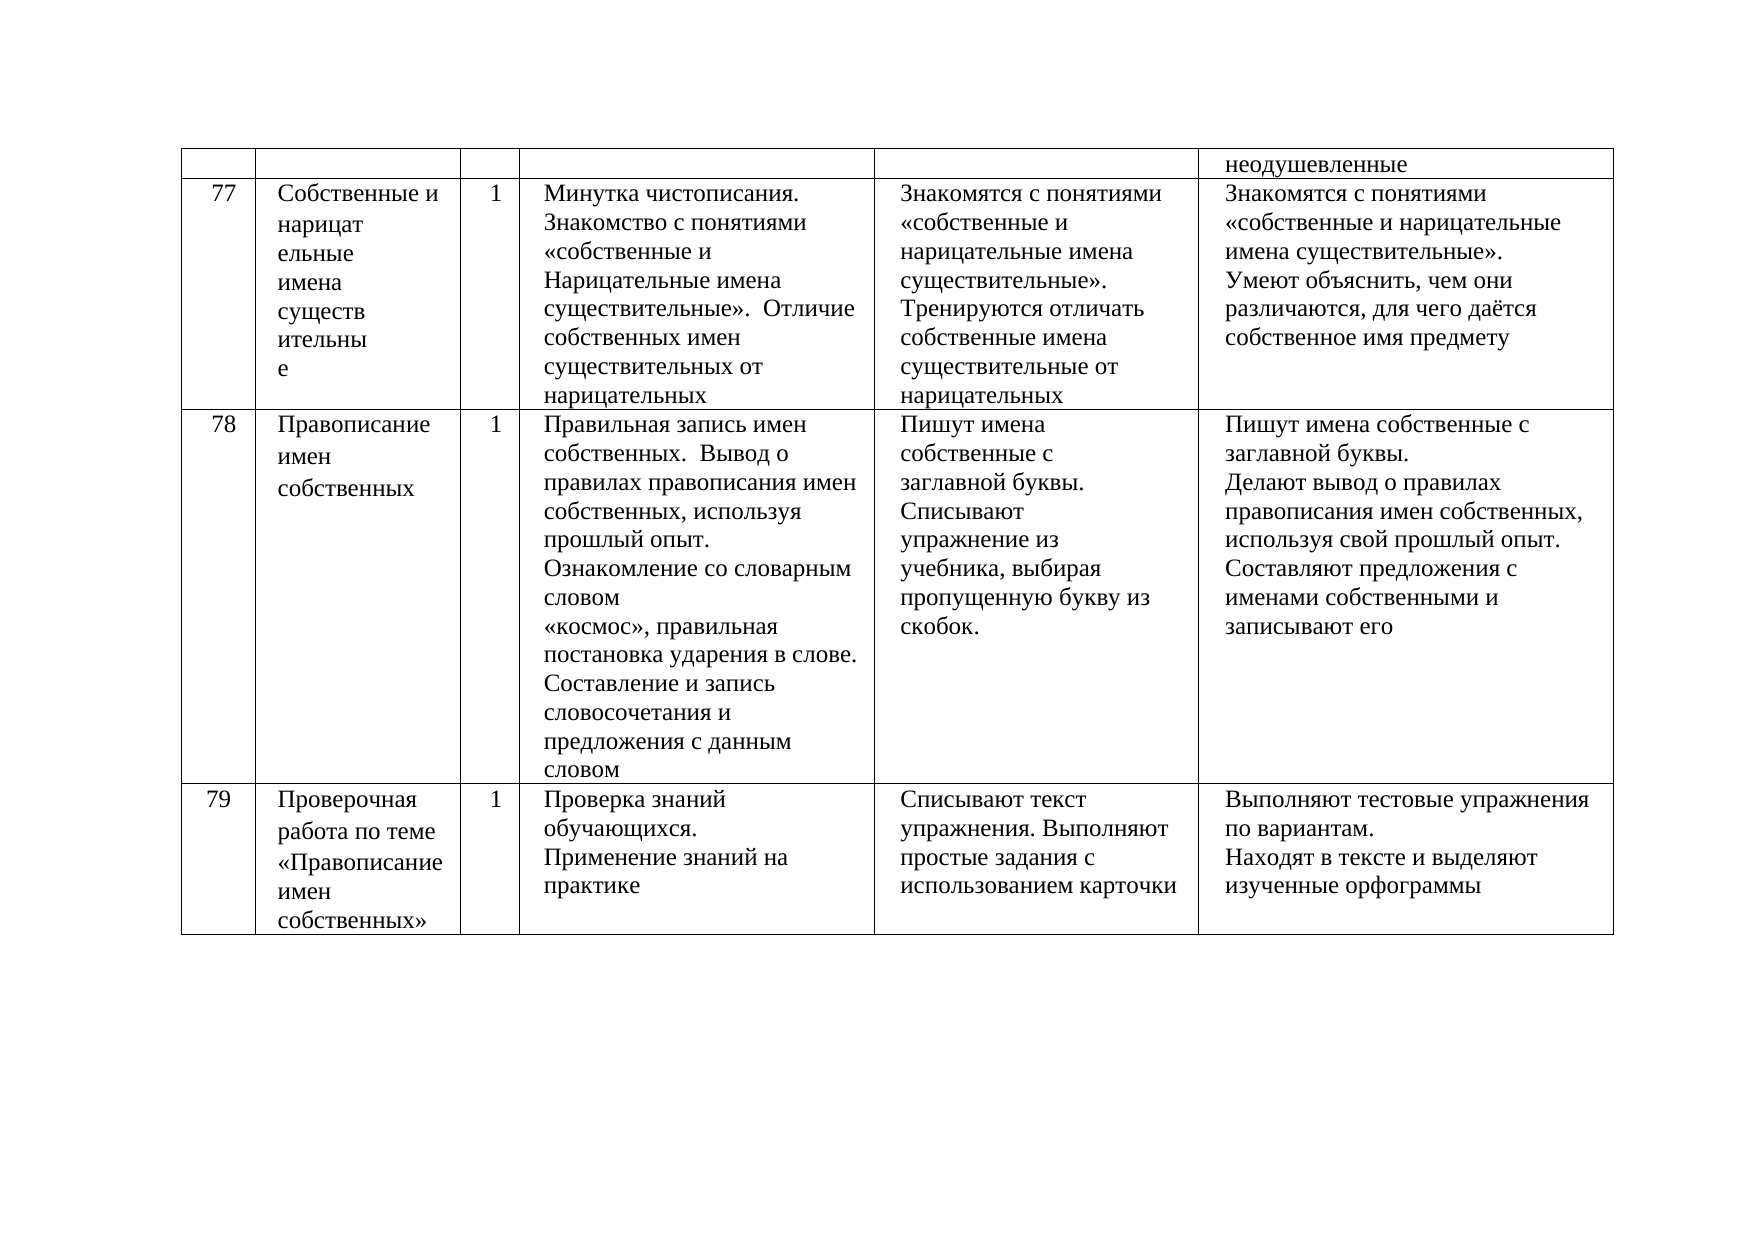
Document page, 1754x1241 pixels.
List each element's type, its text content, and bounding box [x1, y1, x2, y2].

table_cell Списывают текст упражнения. Выполняют простые задания с использованием карточки [875, 784, 1198, 934]
table_cell Пишут имена собственные с заглавной буквы. Списывают упражнение из учебника, выбирая пропущенную букву из скобок. [875, 410, 1198, 783]
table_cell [256, 149, 460, 177]
table_cell 76 [182, 149, 255, 177]
table_cell 77 [182, 179, 255, 408]
table_cell Знакомятся с понятиями «собственные и нарицательные имена существительные». Умеют объяснить, чем они различаются, для чего даётся собственное имя предмету [1199, 179, 1613, 408]
table_cell Правильная запись имен собственных. Вывод о правилах правописания имен собственных, используя прошлый опыт. Ознакомление со словарным словом «космос», правильная постановка ударения в слове. Составление и запись словосочетания и предложения с данным словом [520, 410, 874, 783]
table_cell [875, 149, 1198, 177]
table_cell 1 [461, 149, 519, 177]
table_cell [1199, 149, 1613, 177]
table_cell 1 [461, 784, 519, 934]
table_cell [520, 149, 874, 177]
table_cell Минутка чистописания. Знакомство с понятиями «собственные и Нарицательные имена существительные». Отличие собственных имен существительных от нарицательных [520, 179, 874, 408]
table_cell 79 [182, 784, 255, 934]
table_cell Собственные и нарицательные имена существительные [256, 179, 460, 408]
table_cell Выполняют тестовые упражнения по вариантам. Находят в тексте и выделяют изученные орфограммы [1199, 784, 1613, 934]
table_cell Пишут имена собственные с заглавной буквы. Делают вывод о правилах правописания имен собственных, используя свой прошлый опыт. Составляют предложения с именами собственными и записывают его [1199, 410, 1613, 783]
table_cell Проверка знаний обучающихся. Применение знаний на практике [520, 784, 874, 934]
table_cell 1 [461, 179, 519, 408]
table_cell Правописание имен собственных [256, 410, 460, 783]
table_cell 1 [461, 410, 519, 783]
table_cell 78 [182, 410, 255, 783]
table_cell Проверочная работа по теме «Правописание имен собственных» [256, 784, 460, 934]
table_cell Знакомятся с понятиями «собственные и нарицательные имена существительные». Тренируются отличать собственные имена существительные от нарицательных [875, 179, 1198, 408]
